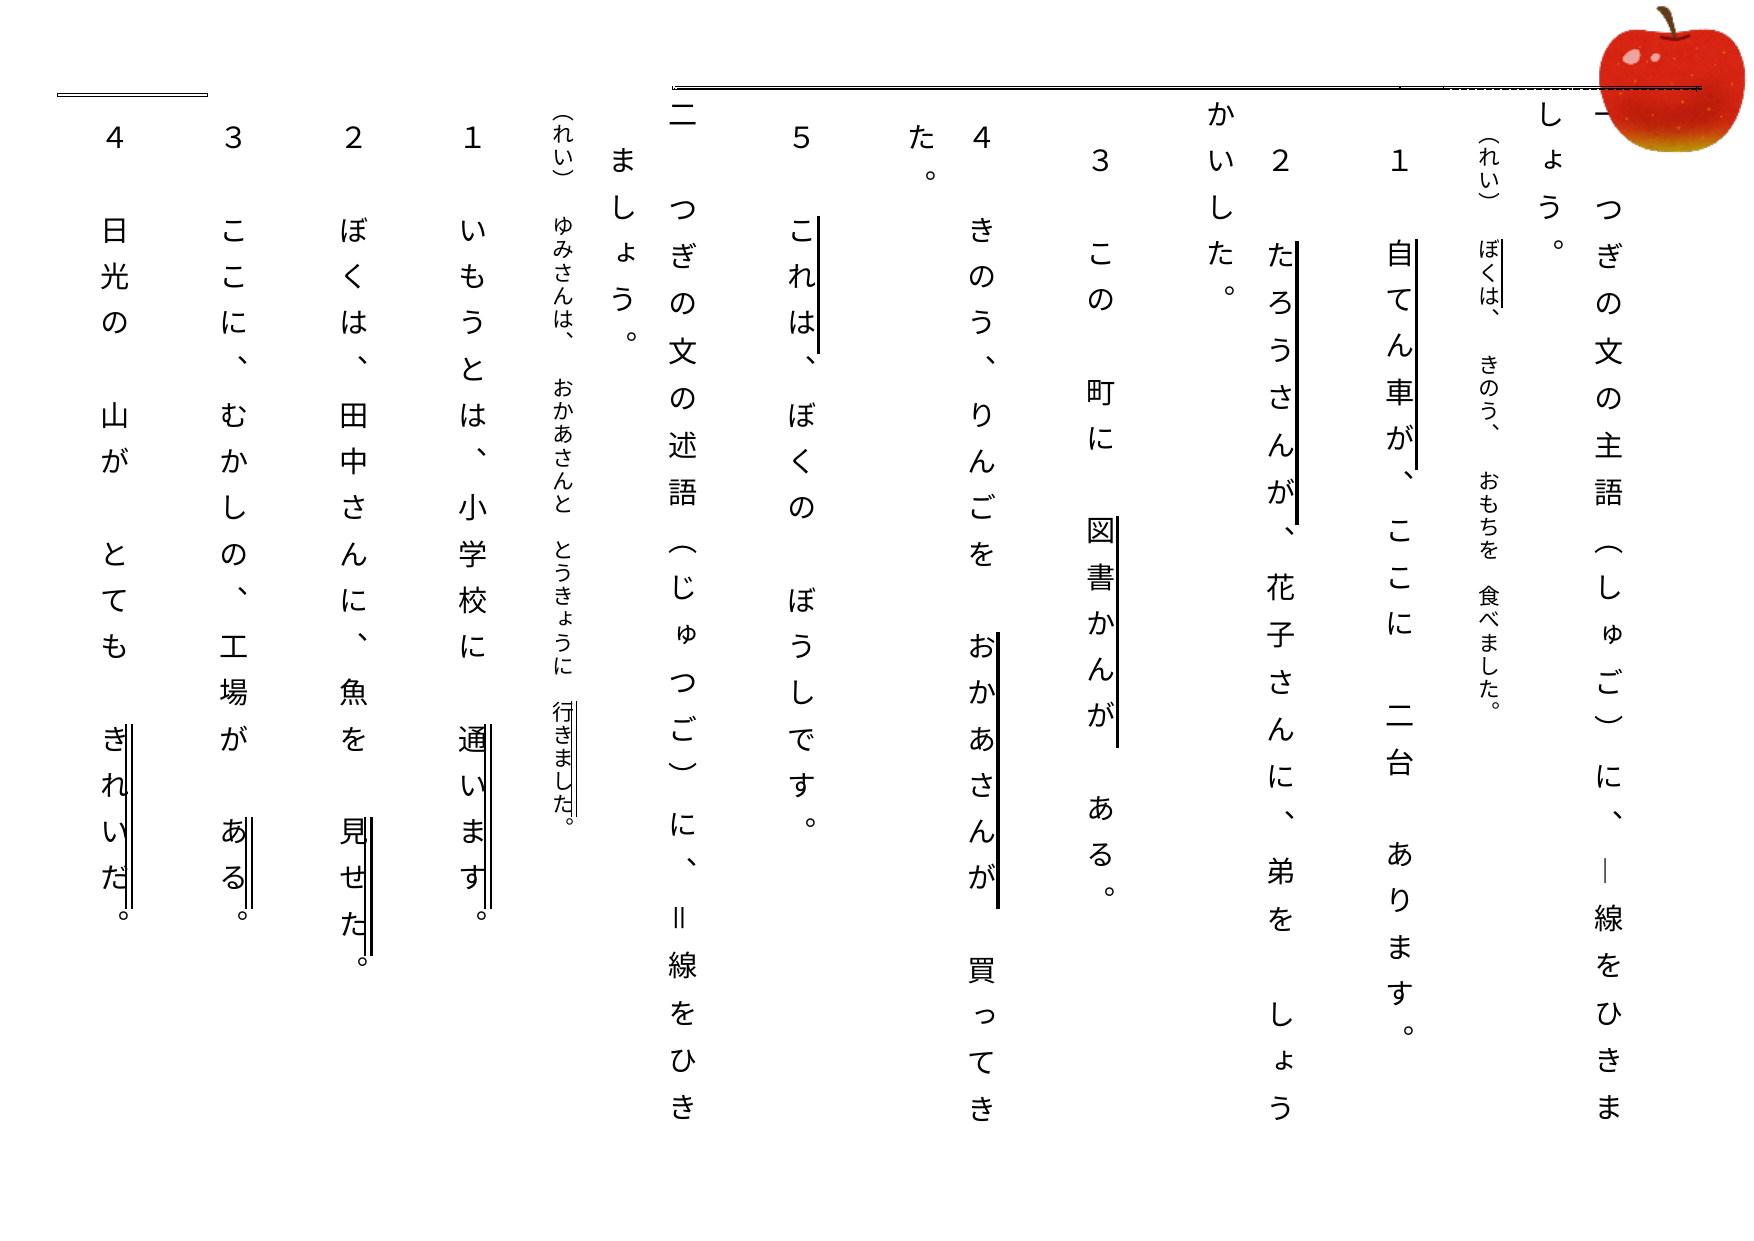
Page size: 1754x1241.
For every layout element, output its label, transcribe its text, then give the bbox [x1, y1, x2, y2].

text ４ きのう、りんごを おかあさんが 買ってきた。 [892, 120, 1011, 1140]
text １ いもうとは、小学校に 通います。 [443, 120, 503, 1140]
text ３ この 町に 図書かんが ある。 [1071, 100, 1131, 1140]
text ２ たろうさんが、花子さんに、弟を しょうかいした。 [1191, 100, 1310, 1140]
text 一 つぎの文の主語（しゅご）に、―線をひきましょう。 [1520, 100, 1639, 1140]
picture [1594, 1, 1752, 159]
text ３ ここに、むかしの、工場が ある。 [204, 120, 264, 1140]
text １ 自てん車が、ここに 二台 あります。 [1370, 100, 1430, 1140]
text ５ これは、ぼくの ぼうしです。 [772, 120, 832, 1140]
text （れい） ぼくは、 きのう、 おもちを 食べました。 [1460, 110, 1520, 1140]
text 二 つぎの文の述語（じゅつご）に、＝線をひきましょう。 [593, 100, 712, 1140]
text （れい） ゆみさんは、 おかあさんと とうきょうに 行きました。 [533, 100, 593, 1140]
text ４ 日光の 山が とても きれいだ。 [85, 120, 144, 1140]
text ２ ぼくは、田中さんに、魚を 見せた。 [324, 120, 384, 1140]
